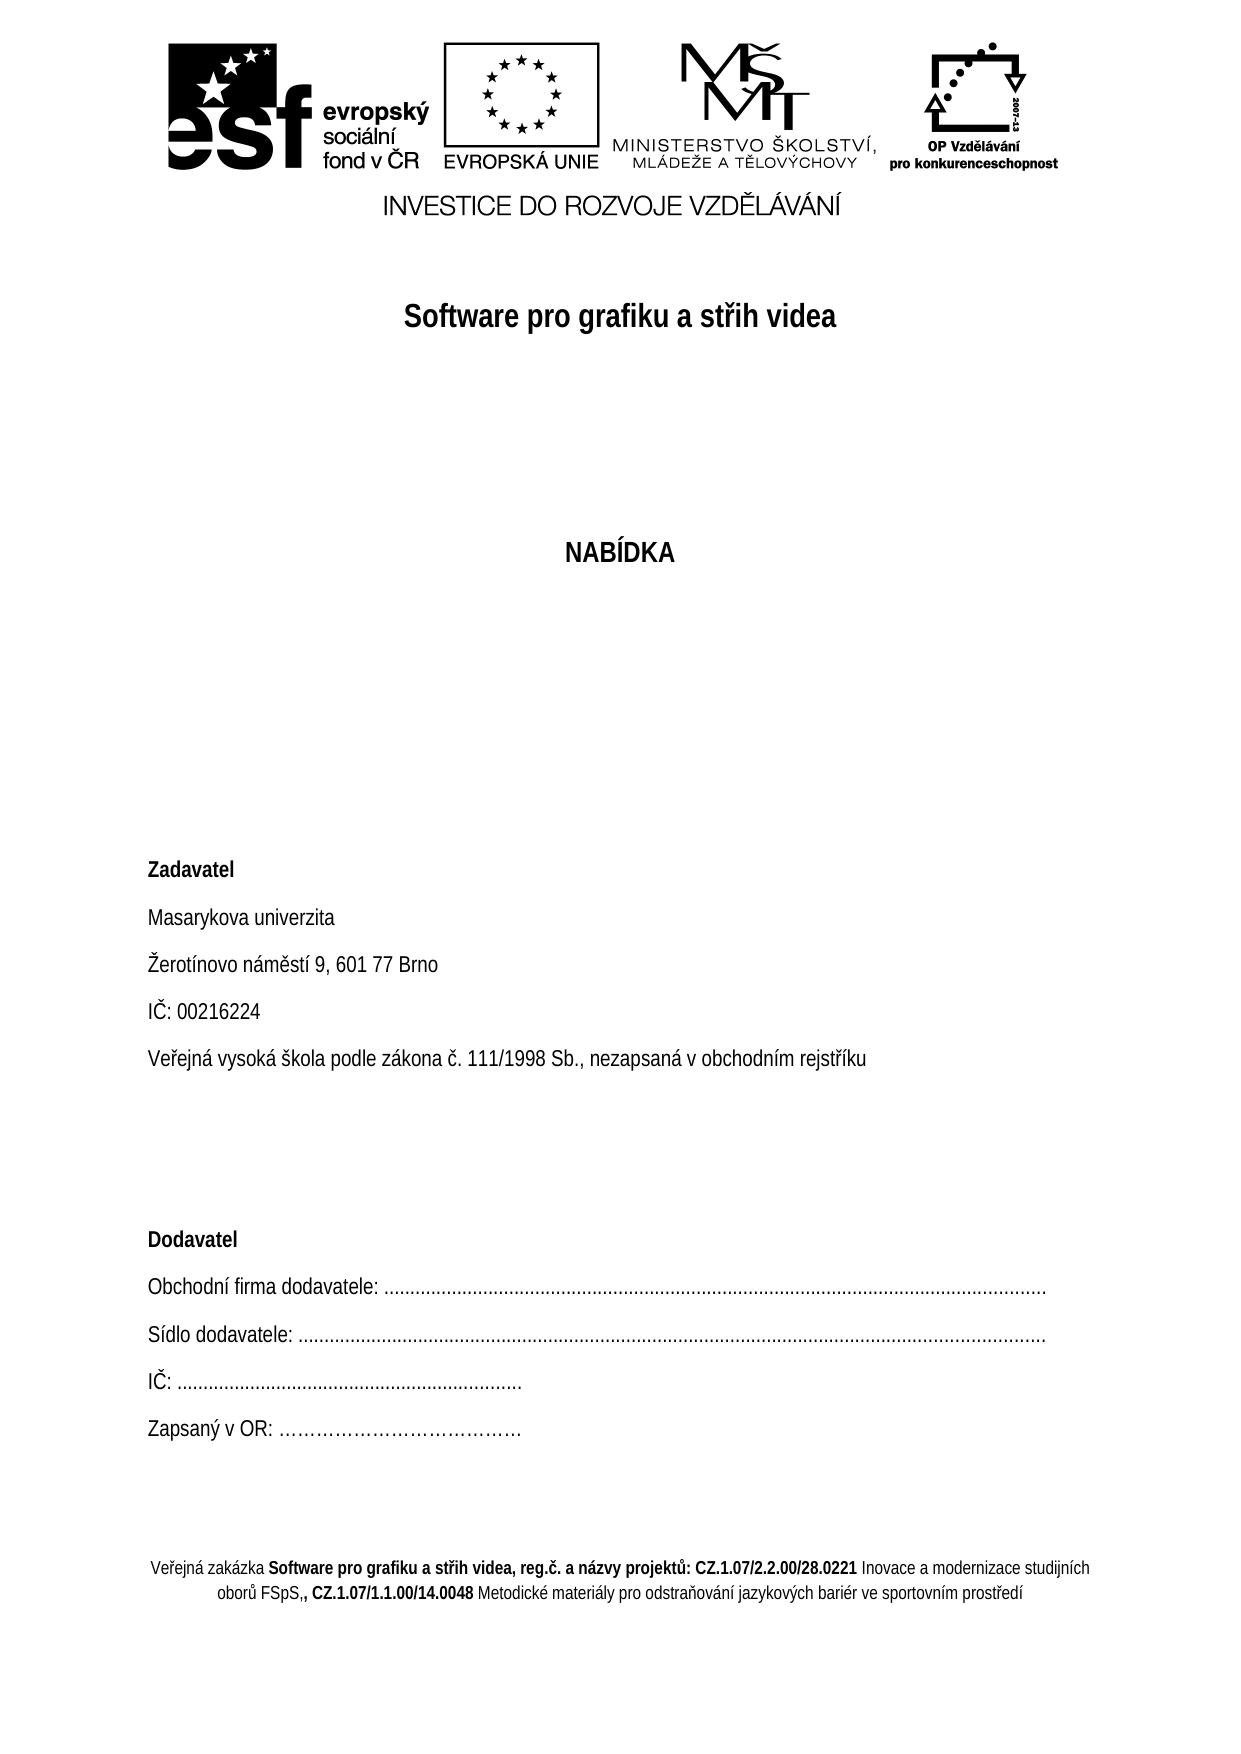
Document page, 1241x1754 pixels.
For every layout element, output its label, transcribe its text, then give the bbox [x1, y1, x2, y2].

text Veřejná vysoká škola podle zákona č. 111/1998 Sb., nezapsaná v obchodním rejstříku [148, 1045, 1092, 1072]
text Masarykova univerzita [148, 904, 1092, 930]
text Software pro grafiku a střih videa [148, 296, 1092, 335]
text Žerotínovo náměstí 9, 601 77 Brno [148, 951, 1092, 977]
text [148, 1415, 1092, 1441]
text Obchodní firma dodavatele: [148, 1273, 1092, 1300]
text Dodavatel [148, 1226, 1092, 1252]
picture [121, 3, 1119, 247]
text IČ: [148, 1368, 1092, 1394]
text Sídlo dodavatele: [148, 1321, 1092, 1347]
text NABÍDKA [148, 535, 1092, 568]
text IČ: 00216224 [148, 998, 1092, 1024]
text Zadavatel [148, 856, 1092, 883]
